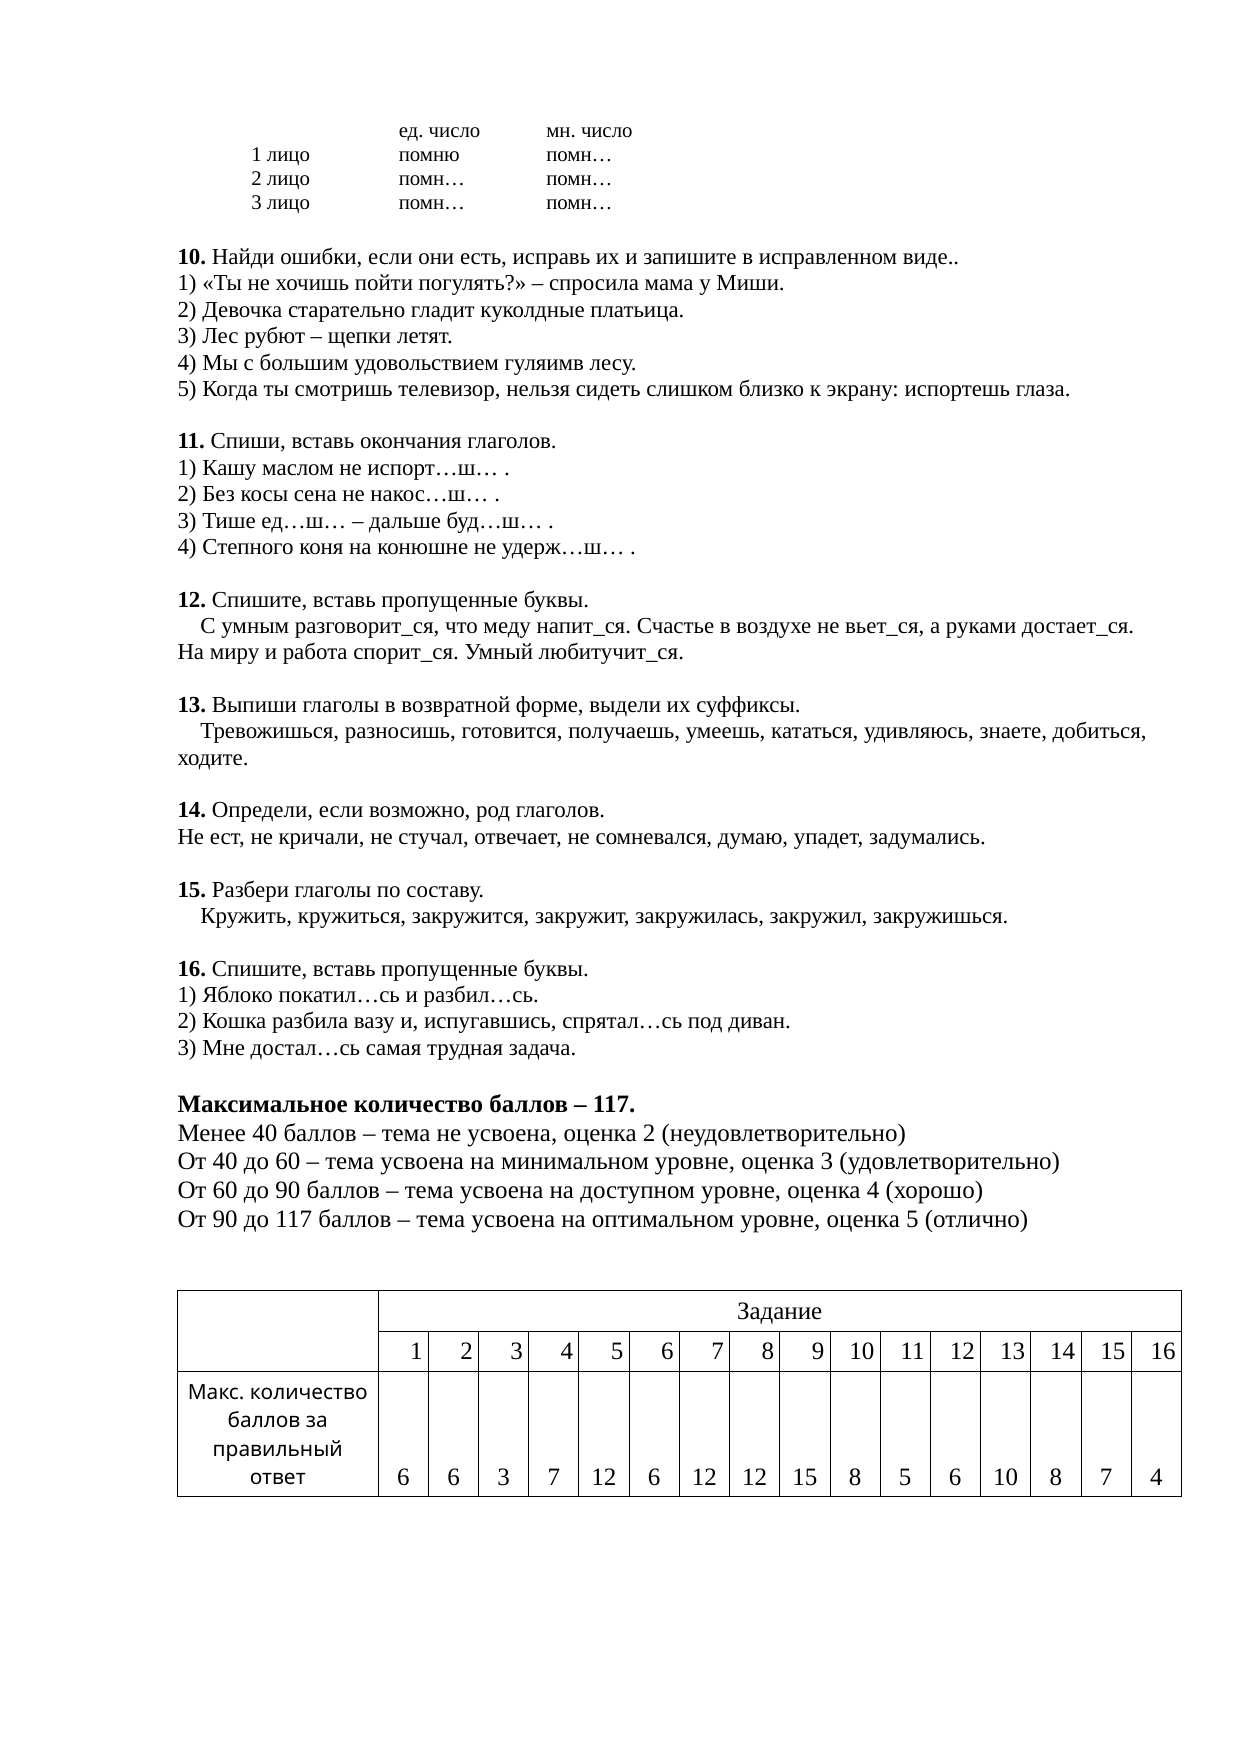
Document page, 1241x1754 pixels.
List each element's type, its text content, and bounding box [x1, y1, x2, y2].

table_cell 3 [479, 1332, 528, 1371]
text 15. Разбери глаголы по составу. [177, 876, 1152, 902]
text 11. Спиши, вставь окончания глаголов. [177, 428, 1152, 454]
text 2) Без косы сена не накос…ш… . [177, 480, 1152, 507]
table_cell 6 [429, 1372, 478, 1496]
text 1) «Ты не хочишь пойти погулять?» – спросила мама у Миши. [177, 269, 1152, 296]
table_cell 13 [981, 1332, 1030, 1371]
text 2 лицо помн… помн… [177, 166, 1152, 190]
table_cell 4 [529, 1332, 578, 1371]
text С умным разговорит_ся, что меду напит_ся. Счастье в воздухе не вьет_ся, а руками достает_ся. На миру и работа спорит_ся. Умный любитучит_ся. [177, 612, 1152, 665]
table_cell 5 [881, 1372, 930, 1496]
text 3) Лес рубют – щепки летят. [177, 322, 1152, 348]
text 12. Спишите, вставь пропущенные буквы. [177, 586, 1152, 612]
text 13. Выпиши глаголы в возвратной форме, выдели их суффиксы. [177, 691, 1152, 717]
text 3 лицо помн… помн… [177, 190, 1152, 214]
table_cell 16 [1132, 1332, 1181, 1371]
table_header Задание [379, 1291, 1181, 1331]
table_cell 4 [1132, 1372, 1181, 1496]
text 10. Найди ошибки, если они есть, исправь их и запишите в исправленном виде.. [177, 243, 1152, 269]
table_cell 8 [1031, 1372, 1081, 1496]
table_cell 6 [630, 1332, 679, 1371]
text 1 лицо помню помн… [177, 142, 1152, 166]
table_cell 8 [730, 1332, 779, 1371]
table_cell 3 [479, 1372, 528, 1496]
text 1) Яблоко покатил…сь и разбил…сь. [177, 981, 1152, 1007]
table_header [178, 1291, 378, 1371]
table_cell 1 [379, 1332, 428, 1371]
table_cell 6 [630, 1372, 679, 1496]
table_cell 2 [429, 1332, 478, 1371]
table_cell 14 [1031, 1332, 1081, 1371]
table_cell 7 [1082, 1372, 1131, 1496]
text ед. число мн. число [177, 118, 1152, 142]
text От 40 до 60 – тема усвоена на минимальном уровне, оценка 3 (удовлетворительно) [177, 1146, 1152, 1175]
table_cell 7 [529, 1372, 578, 1496]
text 2) Девочка старательно гладит куколдные платьица. [177, 296, 1152, 322]
table_cell 15 [780, 1372, 830, 1496]
text От 60 до 90 баллов – тема усвоена на доступном уровне, оценка 4 (хорошо) [177, 1175, 1152, 1204]
text Максимальное количество баллов – 117. [177, 1089, 1152, 1118]
text 5) Когда ты смотришь телевизор, нельзя сидеть слишком близко к экрану: испортешь глаза. [177, 375, 1152, 401]
table_cell 6 [379, 1372, 428, 1496]
text 4) Мы с большим удовольствием гуляимв лесу. [177, 348, 1152, 375]
table_cell 7 [680, 1332, 729, 1371]
table_cell 8 [831, 1372, 880, 1496]
table_cell 12 [931, 1332, 980, 1371]
table_cell 10 [981, 1372, 1030, 1496]
table_cell 9 [780, 1332, 830, 1371]
table_cell 15 [1082, 1332, 1131, 1371]
table_cell 10 [831, 1332, 880, 1371]
text Не ест, не кричали, не стучал, отвечает, не сомневался, думаю, упадет, задумались. [177, 823, 1152, 849]
text 3) Мне достал…сь самая трудная задача. [177, 1034, 1152, 1060]
text От 90 до 117 баллов – тема усвоена на оптимальном уровне, оценка 5 (отлично) [177, 1204, 1152, 1233]
text Кружить, кружиться, закружится, закружит, закружилась, закружил, закружишься. [177, 902, 1152, 928]
table_cell 5 [579, 1332, 629, 1371]
text Тревожишься, разносишь, готовится, получаешь, умеешь, кататься, удивляюсь, знаете, добиться, ходите. [177, 717, 1152, 770]
table_cell 11 [881, 1332, 930, 1371]
text Менее 40 баллов – тема не усвоена, оценка 2 (неудовлетворительно) [177, 1118, 1152, 1146]
table_cell Макс. количество баллов за правильный ответ [178, 1372, 378, 1496]
table_cell 12 [730, 1372, 779, 1496]
table_cell 12 [579, 1372, 629, 1496]
table_cell 12 [680, 1372, 729, 1496]
text 4) Степного коня на конюшне не удерж…ш… . [177, 533, 1152, 559]
text 14. Определи, если возможно, род глаголов. [177, 797, 1152, 823]
text 2) Кошка разбила вазу и, испугавшись, спрятал…сь под диван. [177, 1007, 1152, 1034]
text 16. Спишите, вставь пропущенные буквы. [177, 955, 1152, 981]
text 3) Тише ед…ш… – дальше буд…ш… . [177, 507, 1152, 533]
table_cell 6 [931, 1372, 980, 1496]
text 1) Кашу маслом не испорт…ш… . [177, 454, 1152, 480]
